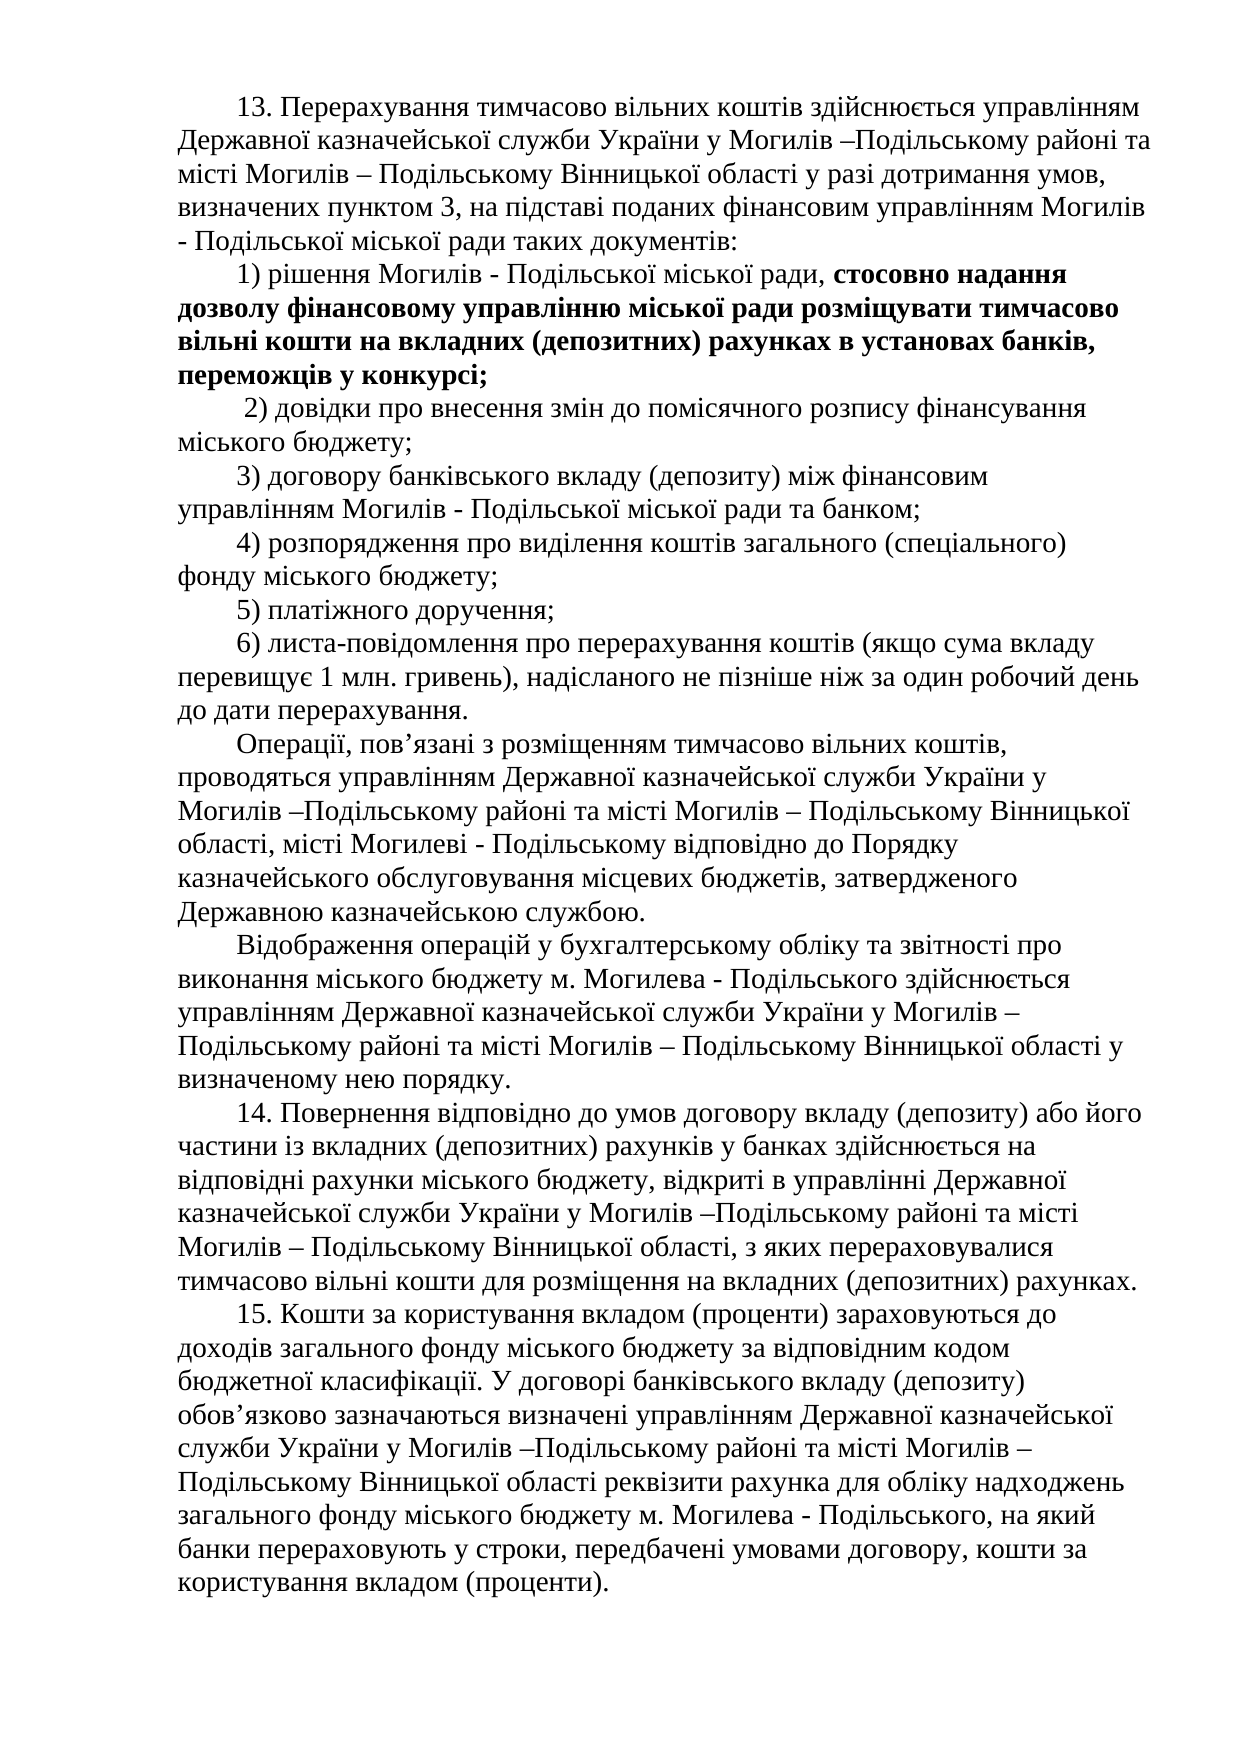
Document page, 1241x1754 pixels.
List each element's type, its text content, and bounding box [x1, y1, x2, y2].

text 13. Перерахування тимчасово вільних коштів здійснюється управлінням Державної казначейської служби України у Могилів –Подільському районі та місті Могилів – Подільському Вінницької області у разі дотримання умов, визначених пунктом 3, на підставі поданих фінансовим управлінням Могилів - Подільської міської ради таких документів: [177, 89, 1152, 256]
text Відображення операцій у бухгалтерському обліку та звітності про виконання міського бюджету м. Могилева - Подільського здійснюється управлінням Державної казначейської служби України у Могилів –Подільському районі та місті Могилів – Подільському Вінницької області у визначеному нею порядку. [177, 927, 1152, 1095]
text Операції, пов’язані з розміщенням тимчасово вільних коштів, проводяться управлінням Державної казначейської служби України у Могилів –Подільському районі та місті Могилів – Подільському Вінницької області, місті Могилеві - Подільському відповідно до Порядку казначейського обслуговування місцевих бюджетів, затвердженого Державною казначейською службою. [177, 726, 1152, 927]
text 1) рішення Могилів - Подільської міської ради, стосовно надання дозволу фінансовому управлінню міської ради розміщувати тимчасово вільні кошти на вкладних (депозитних) рахунках в установах банків, переможців у конкурсі; [177, 256, 1152, 391]
text 4) розпорядження про виділення коштів загального (спеціального) фонду міського бюджету; [177, 525, 1152, 592]
text 5) платіжного доручення; [177, 592, 1152, 625]
text 15. Кошти за користування вкладом (проценти) зараховуються до доходів загального фонду міського бюджету за відповідним кодом бюджетної класифікації. У договорі банківського вкладу (депозиту) обов’язково зазначаються визначені управлінням Державної казначейської служби України у Могилів –Подільському районі та місті Могилів – Подільському Вінницької області реквізити рахунка для обліку надходжень загального фонду міського бюджету м. Могилева - Подільського, на який банки перераховують у строки, передбачені умовами договору, кошти за користування вкладом (проценти). [177, 1296, 1152, 1598]
text 3) договору банківського вкладу (депозиту) між фінансовим управлінням Могилів - Подільської міської ради та банком; [177, 458, 1152, 525]
text 6) листа-повідомлення про перерахування коштів (якщо сума вкладу перевищує 1 млн. гривень), надісланого не пізніше ніж за один робочий день до дати перерахування. [177, 625, 1152, 726]
text 14. Повернення відповідно до умов договору вкладу (депозиту) або його частини із вкладних (депозитних) рахунків у банках здійснюється на відповідні рахунки міського бюджету, відкриті в управлінні Державної казначейської служби України у Могилів –Подільському районі та місті Могилів – Подільському Вінницької області, з яких перераховувалися тимчасово вільні кошти для розміщення на вкладних (депозитних) рахунках. [177, 1095, 1152, 1296]
text 2) довідки про внесення змін до помісячного розпису фінансування міського бюджету; [177, 391, 1152, 458]
